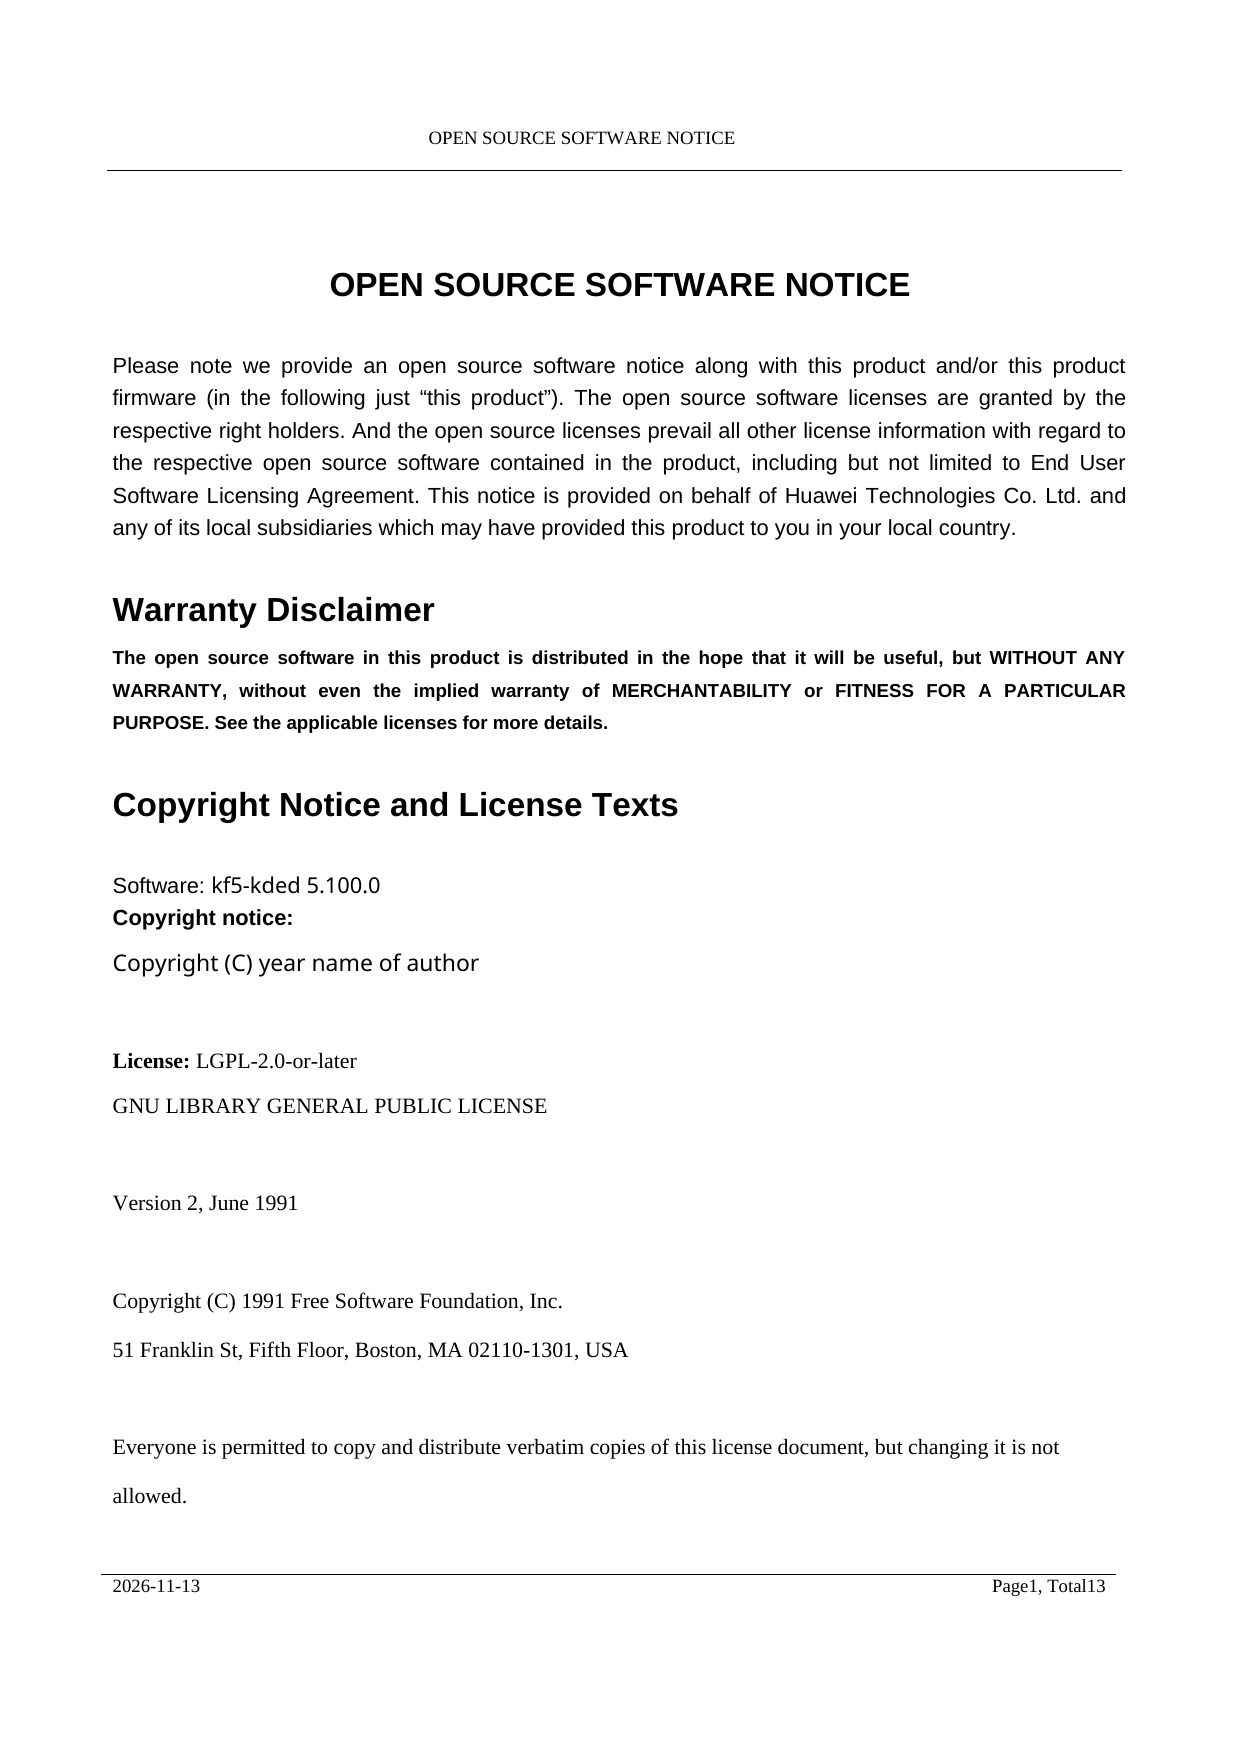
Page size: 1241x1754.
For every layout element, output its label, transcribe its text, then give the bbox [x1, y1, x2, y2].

text Warranty Disclaimer [112, 576, 1128, 641]
text Software: kf5-kded 5.100.0 [112, 869, 1128, 901]
text OPEN SOURCE SOFTWARE NOTICE [112, 251, 1128, 316]
text Please note we provide an open source software notice along with this product and/or this product firmware (in the following just “this product”). The open source software licenses are granted by the respective right holders. And the open source licenses prevail all other license information with regard to the respective open source software contained in the product, including but not limited to End User Software Licensing Agreement. This notice is provided on behalf of Huawei Technologies Co. Ltd. and any of its local subsidiaries which may have provided this product to you in your local country. [112, 349, 1128, 544]
text License: LGPL-2.0-or-later [112, 1044, 1128, 1077]
text Copyright (C) year name of author [112, 947, 1128, 1028]
text The open source software in this product is distributed in the hope that it will be useful, but WITHOUT ANY WARRANTY, without even the implied warranty of MERCHANTABILITY or FITNESS FOR A PARTICULAR PURPOSE. See the applicable licenses for more details. [112, 641, 1128, 739]
text Copyright Notice and License Texts [112, 771, 1128, 836]
text Copyright notice: [112, 901, 1128, 934]
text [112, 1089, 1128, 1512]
